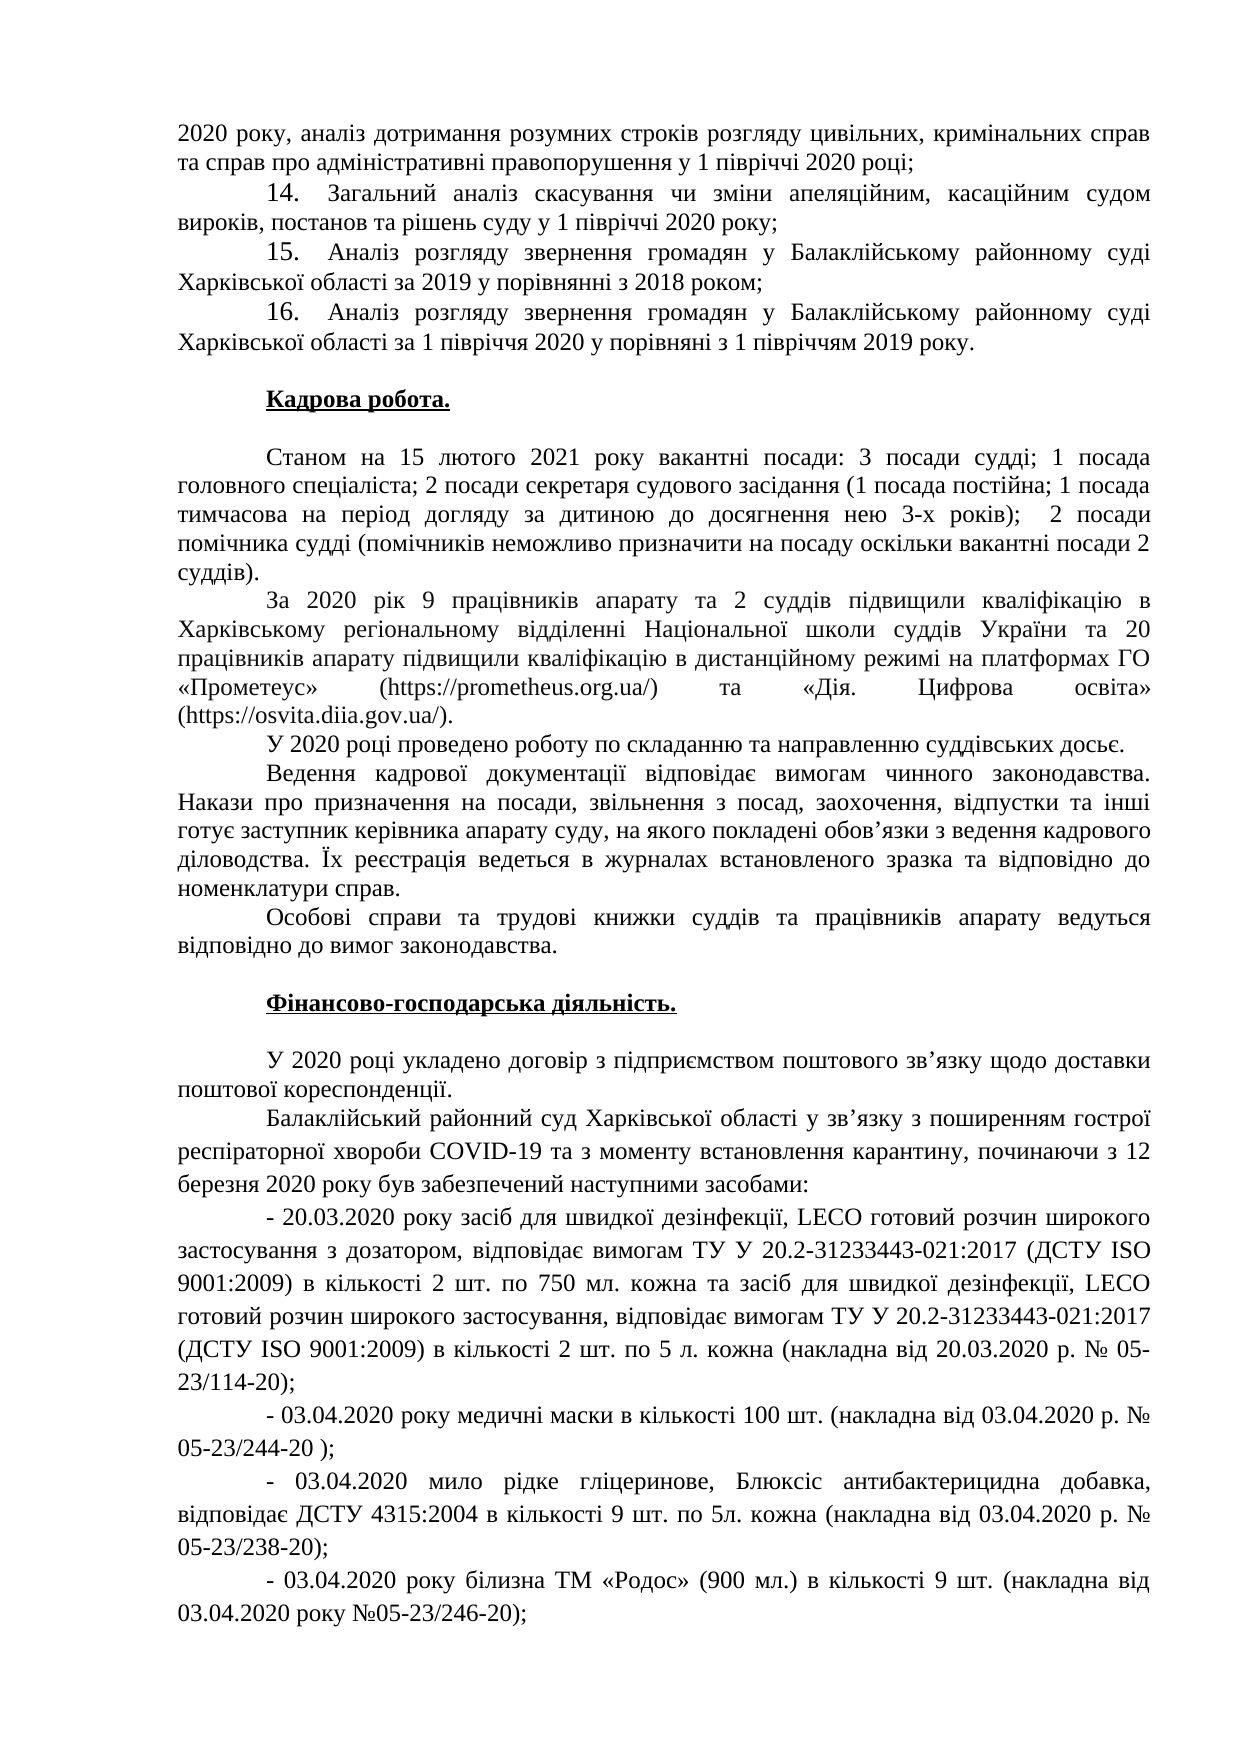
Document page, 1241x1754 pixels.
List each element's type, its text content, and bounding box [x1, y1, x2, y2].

text У 2020 році проведено роботу по складанню та направленню суддівських досьє. [177, 729, 1152, 758]
text Балаклійський районний суд Харківської області у зв’язку з поширенням гострої респіраторної хвороби COVID-19 та з моменту встановлення карантину, починаючи з 12 березня 2020 року був забезпечений наступними засобами: [177, 1103, 1152, 1198]
list Аналіз розгляду звернення громадян у Балаклійському районному суді Харківської області за 2019 у порівнянні з 2018 роком; [177, 236, 1152, 295]
text - 03.04.2020 року медичні маски в кількості 100 шт. (накладна від 03.04.2020 р. № 05-23/244-20 ); [177, 1400, 1152, 1462]
text - 03.04.2020 мило рідке гліцеринове, Блюксіс антибактерицидна добавка, відповідає ДСТУ 4315:2004 в кількості 9 шт. по 5л. кожна (накладна від 03.04.2020 р. № 05-23/238-20); [177, 1466, 1152, 1561]
list Загальний аналіз скасування чи зміни апеляційним, касаційним судом вироків, постанов та рішень суду у 1 півріччі 2020 року; [177, 176, 1152, 236]
text Фінансово-господарська діяльність. [177, 988, 1152, 1017]
text Особові справи та трудові книжки суддів та працівників апарату ведуться відповідно до вимог законодавства. [177, 902, 1152, 959]
text За 2020 рік 9 працівників апарату та 2 суддів підвищили кваліфікацію в Харківському регіональному відділенні Національної школи суддів України та 20 працівників апарату підвищили кваліфікацію в дистанційному режимі на платформах ГО «Прометеус» (https://prometheus.org.ua/) та «Дія. Цифрова освіта» (https://osvita.diia.gov.ua/). [177, 585, 1152, 729]
text Кадрова робота. [177, 384, 1152, 413]
text Станом на 15 лютого 2021 року вакантні посади: 3 посади судді; 1 посада головного спеціаліста; 2 посади секретаря судового засідання (1 посада постійна; 1 посада тимчасова на період догляду за дитиною до досягнення нею 3-х років); 2 посади помічника судді (помічників неможливо призначити на посаду оскільки вакантні посади 2 суддів). [177, 442, 1152, 585]
list Аналіз розгляду звернення громадян у Балаклійському районному суді Харківської області за 1 півріччя 2020 у порівняні з 1 півріччям 2019 року. [177, 295, 1152, 355]
text - 03.04.2020 року білизна ТМ «Родос» (900 мл.) в кількості 9 шт. (накладна від 03.04.2020 року №05-23/246-20); [177, 1565, 1152, 1627]
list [177, 118, 1152, 176]
text Ведення кадрової документації відповідає вимогам чинного законодавства. Накази про призначення на посади, звільнення з посад, заохочення, відпустки та інші готує заступник керівника апарату суду, на якого покладені обов’язки з ведення кадрового діловодства. Їх реєстрація ведеться в журналах встановленого зразка та відповідно до номенклатури справ. [177, 758, 1152, 902]
text У 2020 році укладено договір з підприємством поштового зв’язку щодо доставки поштової кореспонденції. [177, 1045, 1152, 1103]
text - 20.03.2020 року засіб для швидкої дезінфекції, LECO готовий розчин широкого застосування з дозатором, відповідає вимогам ТУ У 20.2-31233443-021:2017 (ДСТУ ISO 9001:2009) в кількості 2 шт. по 750 мл. кожна та засіб для швидкої дезінфекції, LECO готовий розчин широкого застосування, відповідає вимогам ТУ У 20.2-31233443-021:2017 (ДСТУ ISO 9001:2009) в кількості 2 шт. по 5 л. кожна (накладна від 20.03.2020 р. № 05-23/114-20); [177, 1202, 1152, 1396]
